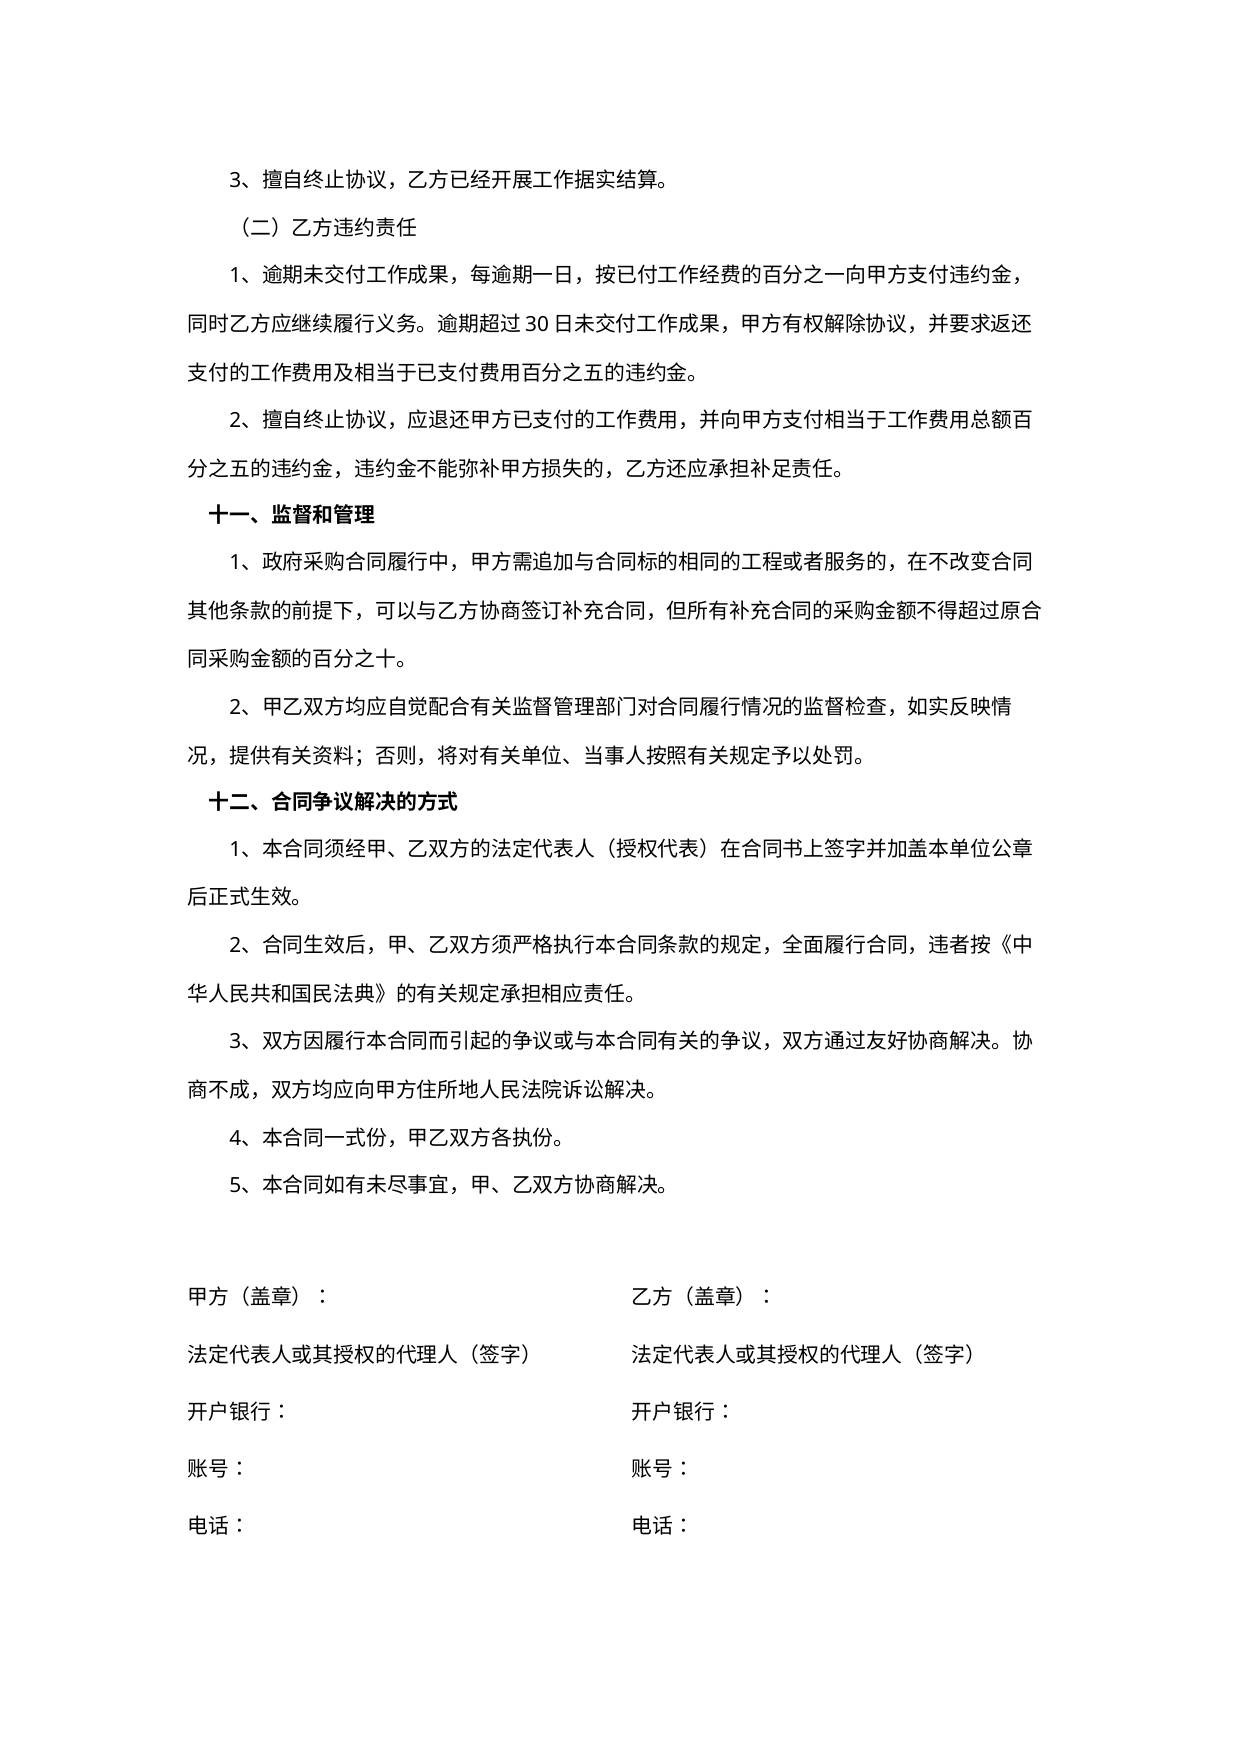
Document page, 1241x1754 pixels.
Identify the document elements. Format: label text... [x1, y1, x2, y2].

text 2、擅自终止协议，应退还甲方已支付的工作费用，并向甲方支付相当于工作费用总额百分之五的违约金，违约金不能弥补甲方损失的，乙方还应承担补足责任。 [187, 402, 1053, 483]
text 1、逾期未交付工作成果，每逾期一日，按已付工作经费的百分之一向甲方支付违约金，同时乙方应继续履行义务。逾期超过30日未交付工作成果，甲方有权解除协议，并要求返还支付的工作费用及相当于已支付费用百分之五的违约金。 [187, 257, 1053, 387]
text 2、合同生效后，甲、乙双方须严格执行本合同条款的规定，全面履行合同，违者按《中华人民共和国民法典》的有关规定承担相应责任。 [187, 927, 1053, 1008]
text 3、擅自终止协议，乙方已经开展工作据实结算。 [187, 162, 1053, 194]
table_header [620, 1280, 1064, 1565]
text 5、本合同如有未尽事宜，甲、乙双方协商解决。 [187, 1167, 1053, 1200]
text 1、政府采购合同履行中，甲方需追加与合同标的相同的工程或者服务的，在不改变合同其他条款的前提下，可以与乙方协商签订补充合同，但所有补充合同的采购金额不得超过原合同采购金额的百分之十。 [187, 544, 1053, 674]
text 4、本合同一式份，甲乙双方各执份。 [187, 1120, 1053, 1152]
text 2、甲乙双方均应自觉配合有关监督管理部门对合同履行情况的监督检查，如实反映情况，提供有关资料；否则，将对有关单位、当事人按照有关规定予以处罚。 [187, 689, 1053, 770]
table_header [176, 1280, 620, 1565]
text 3、双方因履行本合同而引起的争议或与本合同有关的争议，双方通过友好协商解决。协商不成，双方均应向甲方住所地人民法院诉讼解决。 [187, 1023, 1053, 1105]
text 十一、监督和管理 [187, 499, 1053, 529]
text 1、本合同须经甲、乙双方的法定代表人（授权代表）在合同书上签字并加盖本单位公章后正式生效。 [187, 831, 1053, 912]
text 十二、合同争议解决的方式 [187, 785, 1053, 816]
text （二）乙方违约责任 [187, 209, 1053, 242]
